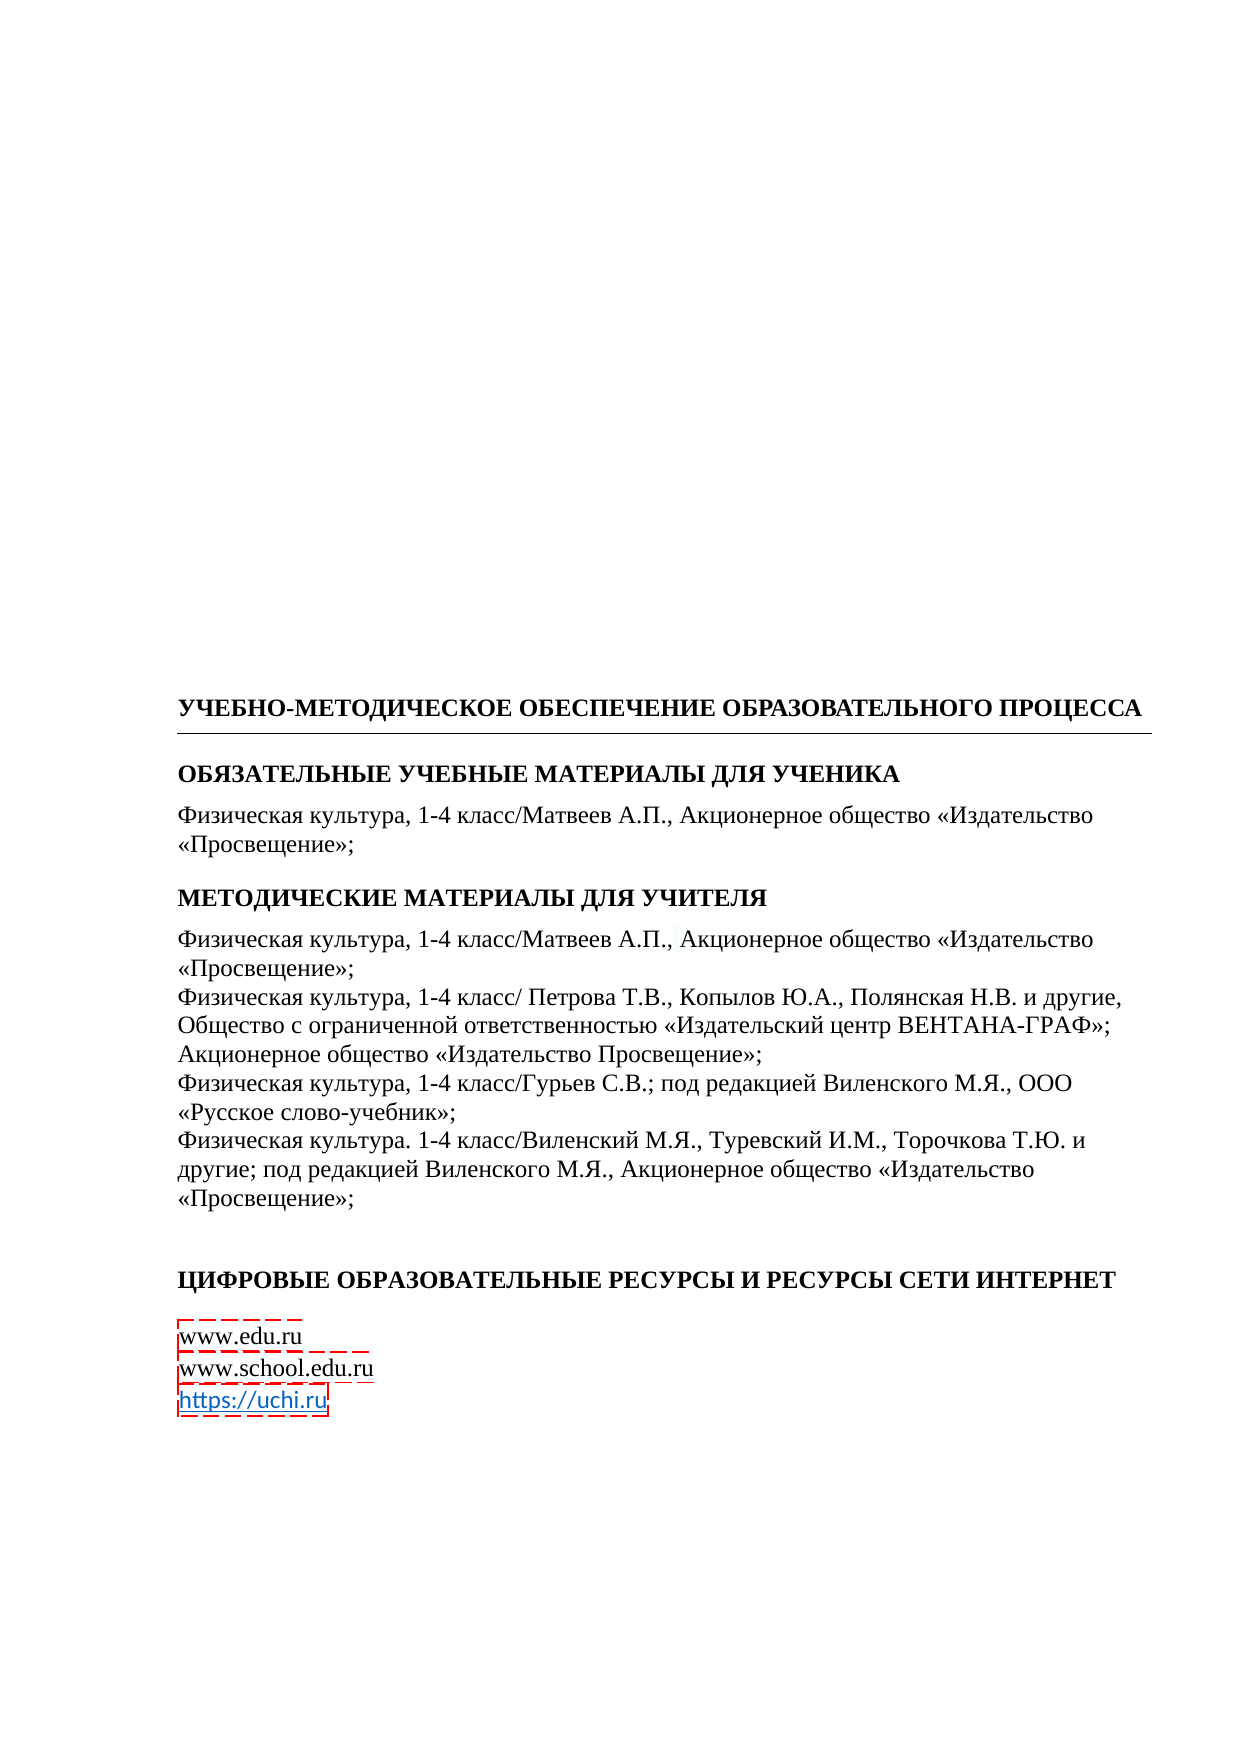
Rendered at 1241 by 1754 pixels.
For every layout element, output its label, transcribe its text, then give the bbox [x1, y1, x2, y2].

text Физическая культура, 1-4 класс/Матвеев А.П., Акционерное общество «Издательство «Просвещение»; [177, 924, 1152, 982]
text ОБЯЗАТЕЛЬНЫЕ УЧЕБНЫЕ МАТЕРИАЛЫ ДЛЯ УЧЕНИКА [177, 759, 1152, 788]
text www.edu.ru www.school.edu.ru https://uchi.ru [177, 1319, 1152, 1417]
text Физическая культура, 1-4 класс/ Петрова Т.В., Копылов Ю.А., Полянская Н.В. и другие, Общество с ограниченной ответственностью «Издательский центр ВЕНТАНА-ГРАФ»; Акционерное общество «Издательство Просвещение»; Физическая культура, 1-4 класс/Гурьев С.В.; под редакцией Виленского М.Я., ООО «Русское слово-учебник»; Физическая культура. 1-4 класс/Виленский М.Я., Туревский И.М., Торочкова Т.Ю. и другие; под редакцией Виленского М.Я., Акционерное общество «Издательство «Просвещение»; [177, 982, 1152, 1212]
text МЕТОДИЧЕСКИЕ МАТЕРИАЛЫ ДЛЯ УЧИТЕЛЯ [177, 883, 1152, 912]
text ЦИФРОВЫЕ ОБРАЗОВАТЕЛЬНЫЕ РЕСУРСЫ И РЕСУРСЫ СЕТИ ИНТЕРНЕТ [177, 1266, 1152, 1294]
text УЧЕБНО-МЕТОДИЧЕСКОЕ ОБЕСПЕЧЕНИЕ ОБРАЗОВАТЕЛЬНОГО ПРОЦЕССА [177, 693, 1152, 733]
text Физическая культура, 1-4 класс/Матвеев А.П., Акционерное общество «Издательство «Просвещение»; [177, 801, 1152, 858]
